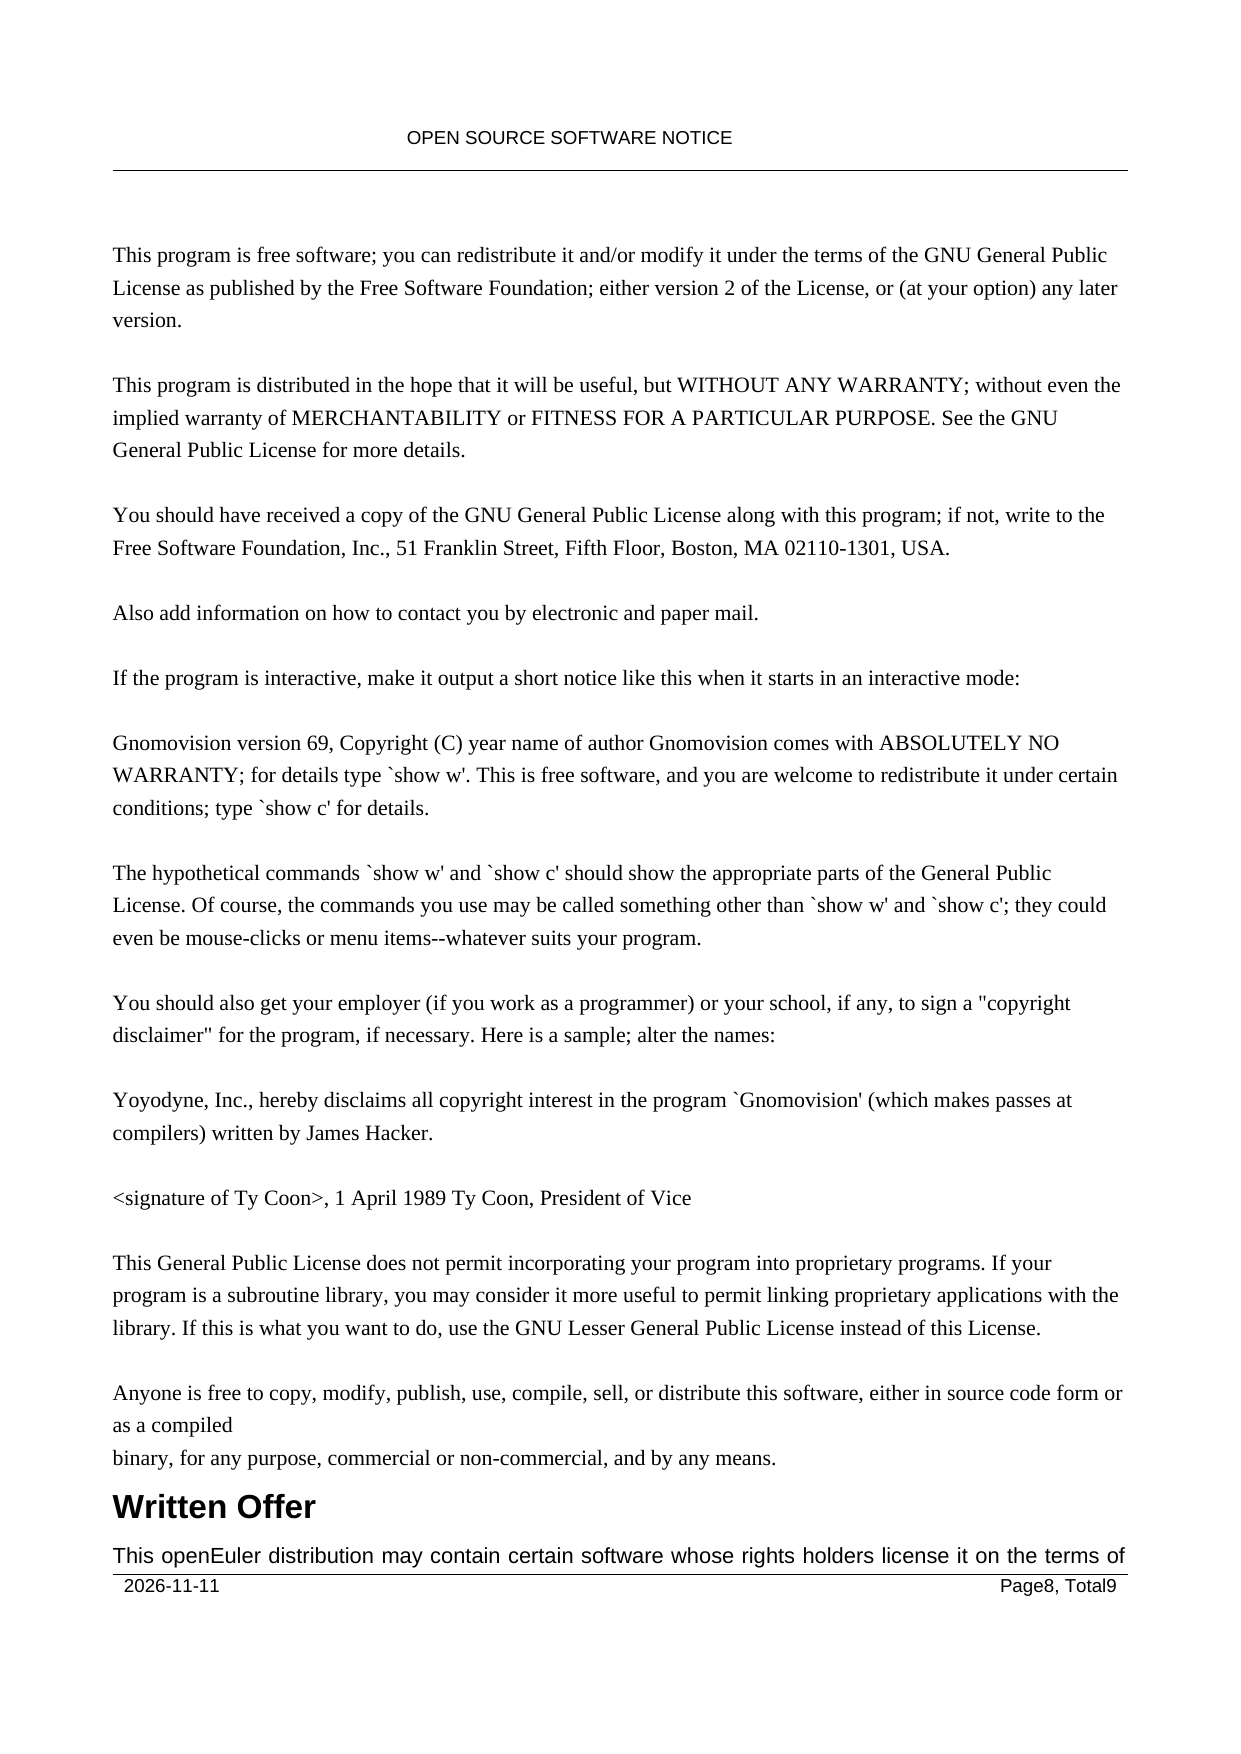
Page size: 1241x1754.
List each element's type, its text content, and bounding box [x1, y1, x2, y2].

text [112, 1539, 1128, 1571]
text Written Offer [112, 1474, 1128, 1539]
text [112, 206, 1128, 1474]
